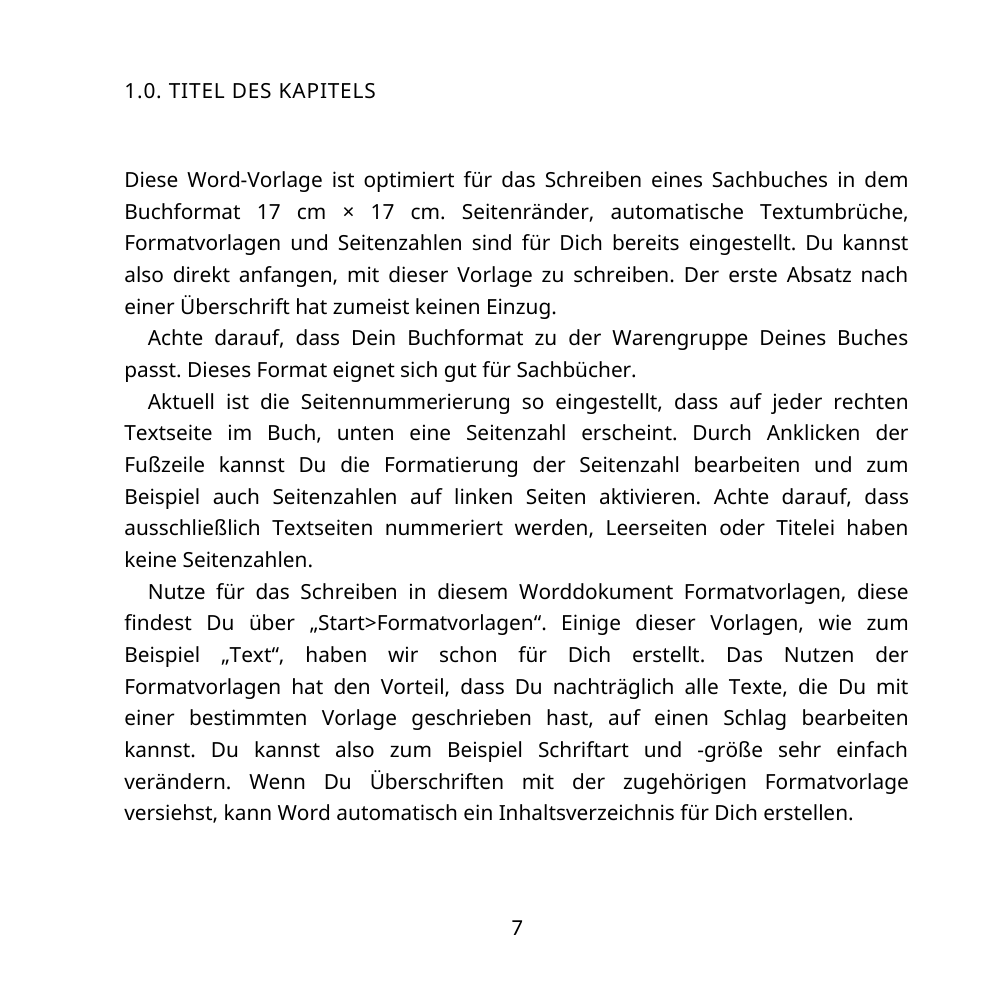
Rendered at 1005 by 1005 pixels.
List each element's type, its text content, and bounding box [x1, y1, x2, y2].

subtitle 1.0. Titel des Kapitels [124, 77, 909, 104]
text Diese Word-Vorlage ist optimiert für das Schreiben eines Sachbuches in dem Buchformat 17 cm × 17 cm. Seitenränder, automatische Textumbrüche, Formatvorlagen und Seitenzahlen sind für Dich bereits eingestellt. Du kannst also direkt anfangen, mit dieser Vorlage zu schreiben. Der erste Absatz nach einer Überschrift hat zumeist keinen Einzug. [124, 162, 909, 321]
text Achte darauf, dass Dein Buchformat zu der Warengruppe Deines Buches passt. Dieses Format eignet sich gut für Sachbücher. [124, 321, 909, 384]
text Aktuell ist die Seitennummerierung so eingestellt, dass auf jeder rechten Textseite im Buch, unten eine Seitenzahl erscheint. Durch Anklicken der Fußzeile kannst Du die Formatierung der Seitenzahl bearbeiten und zum Beispiel auch Seitenzahlen auf linken Seiten aktivieren. Achte darauf, dass ausschließlich Textseiten nummeriert werden, Leerseiten oder Titelei haben keine Seitenzahlen. [124, 384, 909, 574]
text Nutze für das Schreiben in diesem Worddokument Formatvorlagen, diese findest Du über „Start>Formatvorlagen“. Einige dieser Vorlagen, wie zum Beispiel „Text“, haben wir schon für Dich erstellt. Das Nutzen der Formatvorlagen hat den Vorteil, dass Du nachträglich alle Texte, die Du mit einer bestimmten Vorlage geschrieben hast, auf einen Schlag bearbeiten kannst. Du kannst also zum Beispiel Schriftart und -größe sehr einfach verändern. Wenn Du Überschriften mit der zugehörigen Formatvorlage versiehst, kann Word automatisch ein Inhaltsverzeichnis für Dich erstellen. [124, 574, 909, 827]
